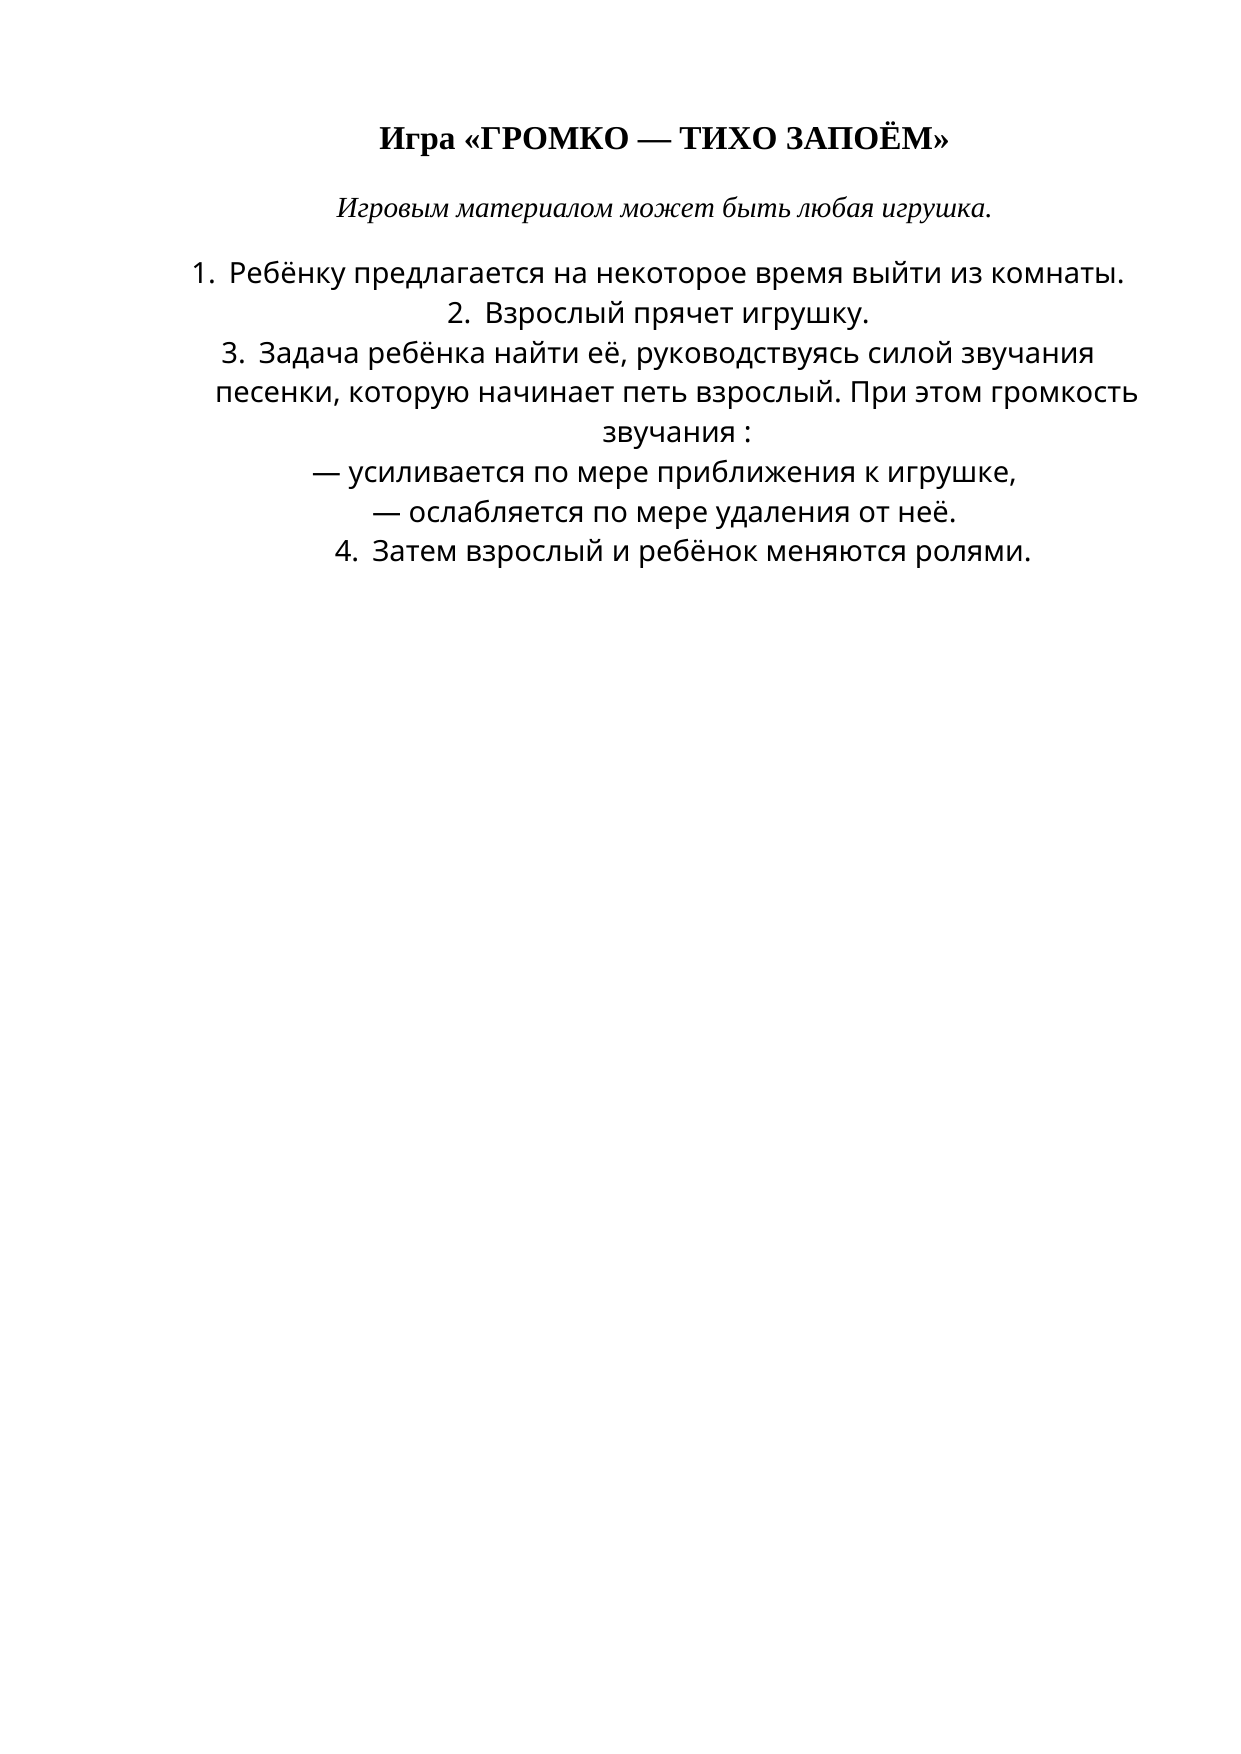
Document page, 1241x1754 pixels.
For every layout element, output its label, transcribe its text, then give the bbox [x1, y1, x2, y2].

list Ребёнку предлагается на некоторое время выйти из комнаты. [165, 253, 1152, 292]
text — ослабляется по мере удаления от неё. [177, 491, 1152, 531]
text Игровым материалом может быть любая игрушка. [177, 190, 1152, 223]
list Взрослый прячет игрушку. [165, 292, 1152, 332]
list Задача ребёнка найти её, руководствуясь силой звучания песенки, которую начинает петь взрослый. При этом громкость звучания : [165, 332, 1152, 451]
text Игра «ГРОМКО — ТИХО ЗАПОЁМ» [177, 118, 1152, 156]
text — усиливается по мере приближения к игрушке, [177, 451, 1152, 491]
list Затем взрослый и ребёнок меняются ролями. [215, 531, 1152, 570]
